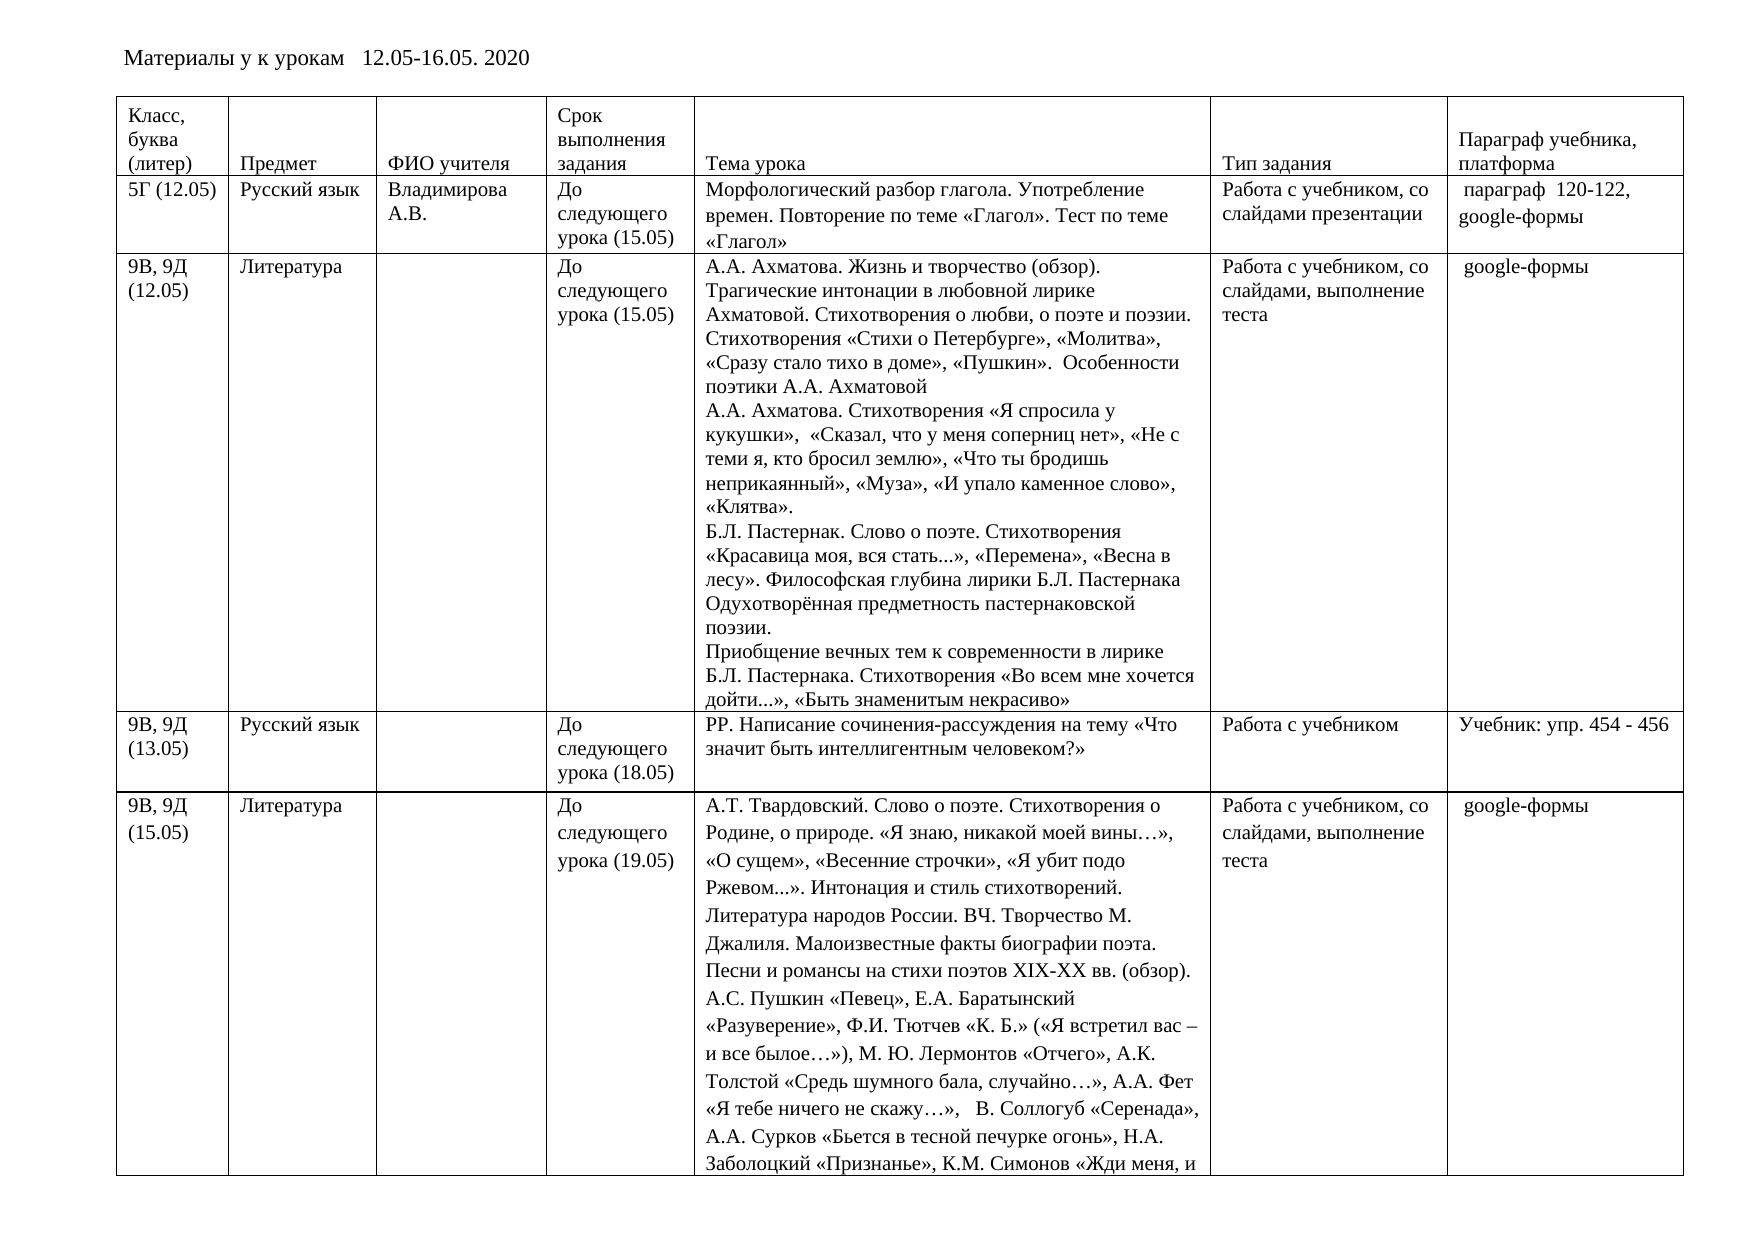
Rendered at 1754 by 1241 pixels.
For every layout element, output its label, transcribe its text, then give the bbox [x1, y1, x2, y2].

table_cell [377, 793, 546, 1175]
table_cell Русский язык [229, 712, 376, 791]
table_header Класс, буква (литер) [117, 97, 228, 175]
table_cell Морфологический разбор глагола. Употребление времен. Повторение по теме «Глагол». Тест по теме «Глагол» [695, 176, 1210, 253]
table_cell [547, 793, 694, 1175]
text Материалы у к урокам 12.05-16.05. 2020 [118, 44, 1636, 71]
table_cell 9В, 9Д (12.05) [117, 254, 228, 711]
table_cell Русский язык [229, 176, 376, 253]
table_cell параграф 120-122, google-формы [1448, 176, 1683, 253]
table_cell РР. Написание сочинения-рассуждения на тему «Что значит быть интеллигентным человеком?» [695, 712, 1210, 791]
table_header ФИО учителя [377, 97, 546, 175]
table_header Параграф учебника, платформа [1448, 97, 1683, 175]
table_header Предмет [229, 97, 376, 175]
table_cell Владимирова А.В. [377, 176, 546, 253]
table_cell google-формы [1448, 793, 1683, 1175]
table_cell [377, 254, 546, 711]
table_cell [377, 712, 546, 791]
table_cell Работа с учебником [1211, 712, 1447, 791]
table_cell 9В, 9Д (15.05) [117, 793, 228, 1175]
table_cell google-формы [1448, 254, 1683, 711]
table_cell 9В, 9Д (13.05) [117, 712, 228, 791]
table_cell Литература [229, 793, 376, 1175]
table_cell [695, 793, 1210, 1175]
table_cell А.А. Ахматова. Жизнь и творчество (обзор). Трагические интонации в любовной лирике Ахматовой. Стихотворения о любви, о поэте и поэзии. Стихотворения «Стихи о Петербурге», «Молитва», «Сразу стало тихо в доме», «Пушкин». Особенности поэтики А.А. Ахматовой А.А. Ахматова. Стихотворения «Я спросила у кукушки», «Сказал, что у меня соперниц нет», «Не с теми я, кто бросил землю», «Что ты бродишь неприкаянный», «Муза», «И упало каменное слово», «Клятва». Б.Л. Пастернак. Слово о поэте. Стихотворения «Красавица моя, вся стать...», «Перемена», «Весна в лесу». Философская глубина лирики Б.Л. Пастернака Одухотворённая предметность пастернаковской поэзии. Приобщение вечных тем к современности в лирике Б.Л. Пастернака. Стихотворения «Во всем мне хочется дойти...», «Быть знаменитым некрасиво» [695, 254, 1210, 711]
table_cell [1211, 793, 1447, 1175]
table_cell 5Г (12.05) [117, 176, 228, 253]
table_cell Работа с учебником, со слайдами, выполнение теста [1211, 254, 1447, 711]
table_cell До следующего урока (15.05) [547, 254, 694, 711]
table_cell До следующего урока (15.05) [547, 176, 694, 253]
table_header Срок выполнения задания [547, 97, 694, 175]
table_header Тема урока [695, 97, 1210, 175]
table_cell Учебник: упр. 454 - 456 [1448, 712, 1683, 791]
table_cell Работа с учебником, со слайдами презентации [1211, 176, 1447, 253]
table_cell Литература [229, 254, 376, 711]
table_header Тип задания [1211, 97, 1447, 175]
table_cell До следующего урока (18.05) [547, 712, 694, 791]
